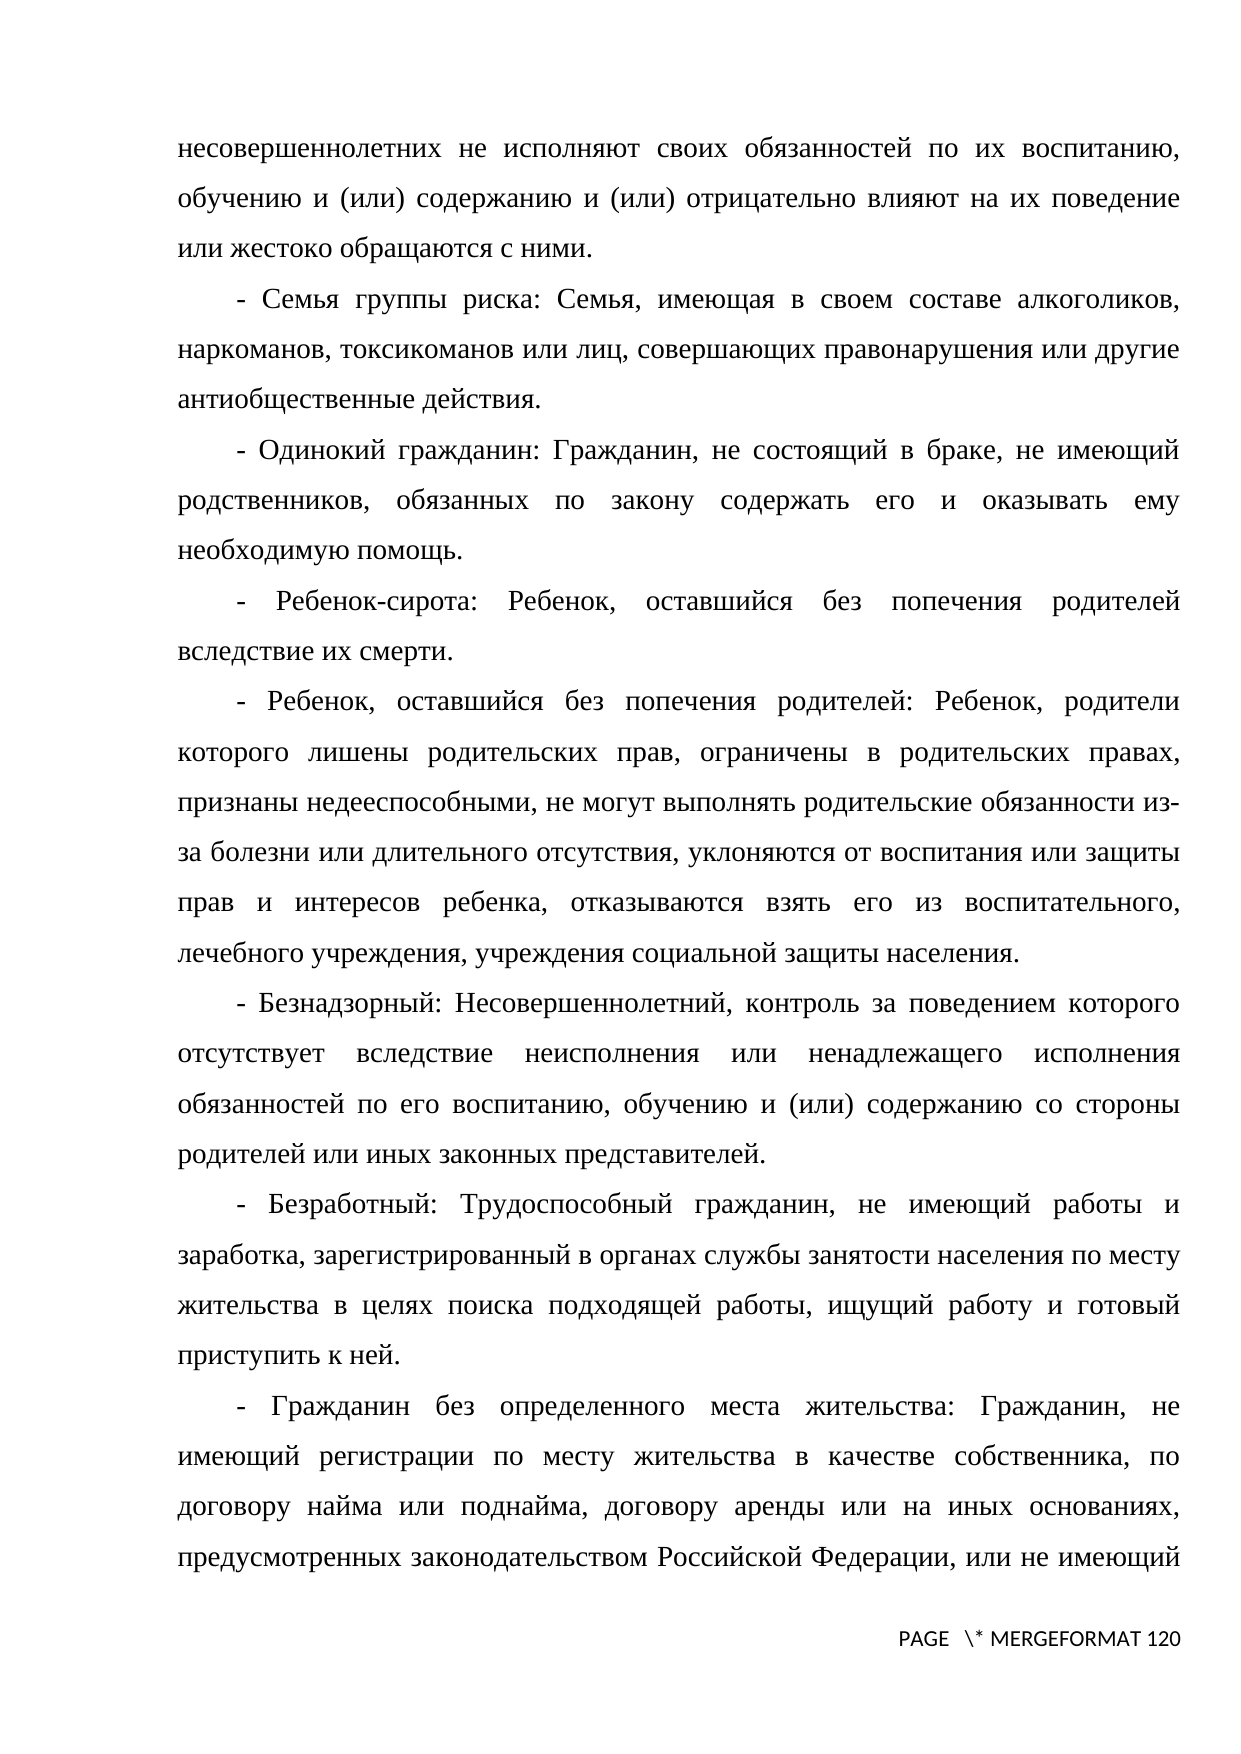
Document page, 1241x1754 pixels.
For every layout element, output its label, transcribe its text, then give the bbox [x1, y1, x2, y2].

text - Безработный: Трудоспособный гражданин, не имеющий работы и заработка, зарегистрированный в органах службы занятости населения по месту жительства в целях поиска подходящей работы, ищущий работу и готовый приступить к ней. [177, 1186, 1181, 1371]
text - Семья группы риска: Семья, имеющая в своем составе алкоголиков, наркоманов, токсикоманов или лиц, совершающих правонарушения или другие антиобщественные действия. [177, 281, 1181, 415]
text - Одинокий гражданин: Гражданин, не состоящий в браке, не имеющий родственников, обязанных по закону содержать его и оказывать ему необходимую помощь. [177, 432, 1181, 566]
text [177, 1388, 1181, 1572]
text - Ребенок, оставшийся без попечения родителей: Ребенок, родители которого лишены родительских прав, ограничены в родительских правах, признаны недееспособными, не могут выполнять родительские обязанности из-за болезни или длительного отсутствия, уклоняются от воспитания или защиты прав и интересов ребенка, отказываются взять его из воспитательного, лечебного учреждения, учреждения социальной защиты населения. [177, 683, 1181, 968]
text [177, 130, 1181, 264]
text - Ребенок-сирота: Ребенок, оставшийся без попечения родителей вследствие их смерти. [177, 583, 1181, 667]
text - Безнадзорный: Несовершеннолетний, контроль за поведением которого отсутствует вследствие неисполнения или ненадлежащего исполнения обязанностей по его воспитанию, обучению и (или) содержанию со стороны родителей или иных законных представителей. [177, 985, 1181, 1170]
